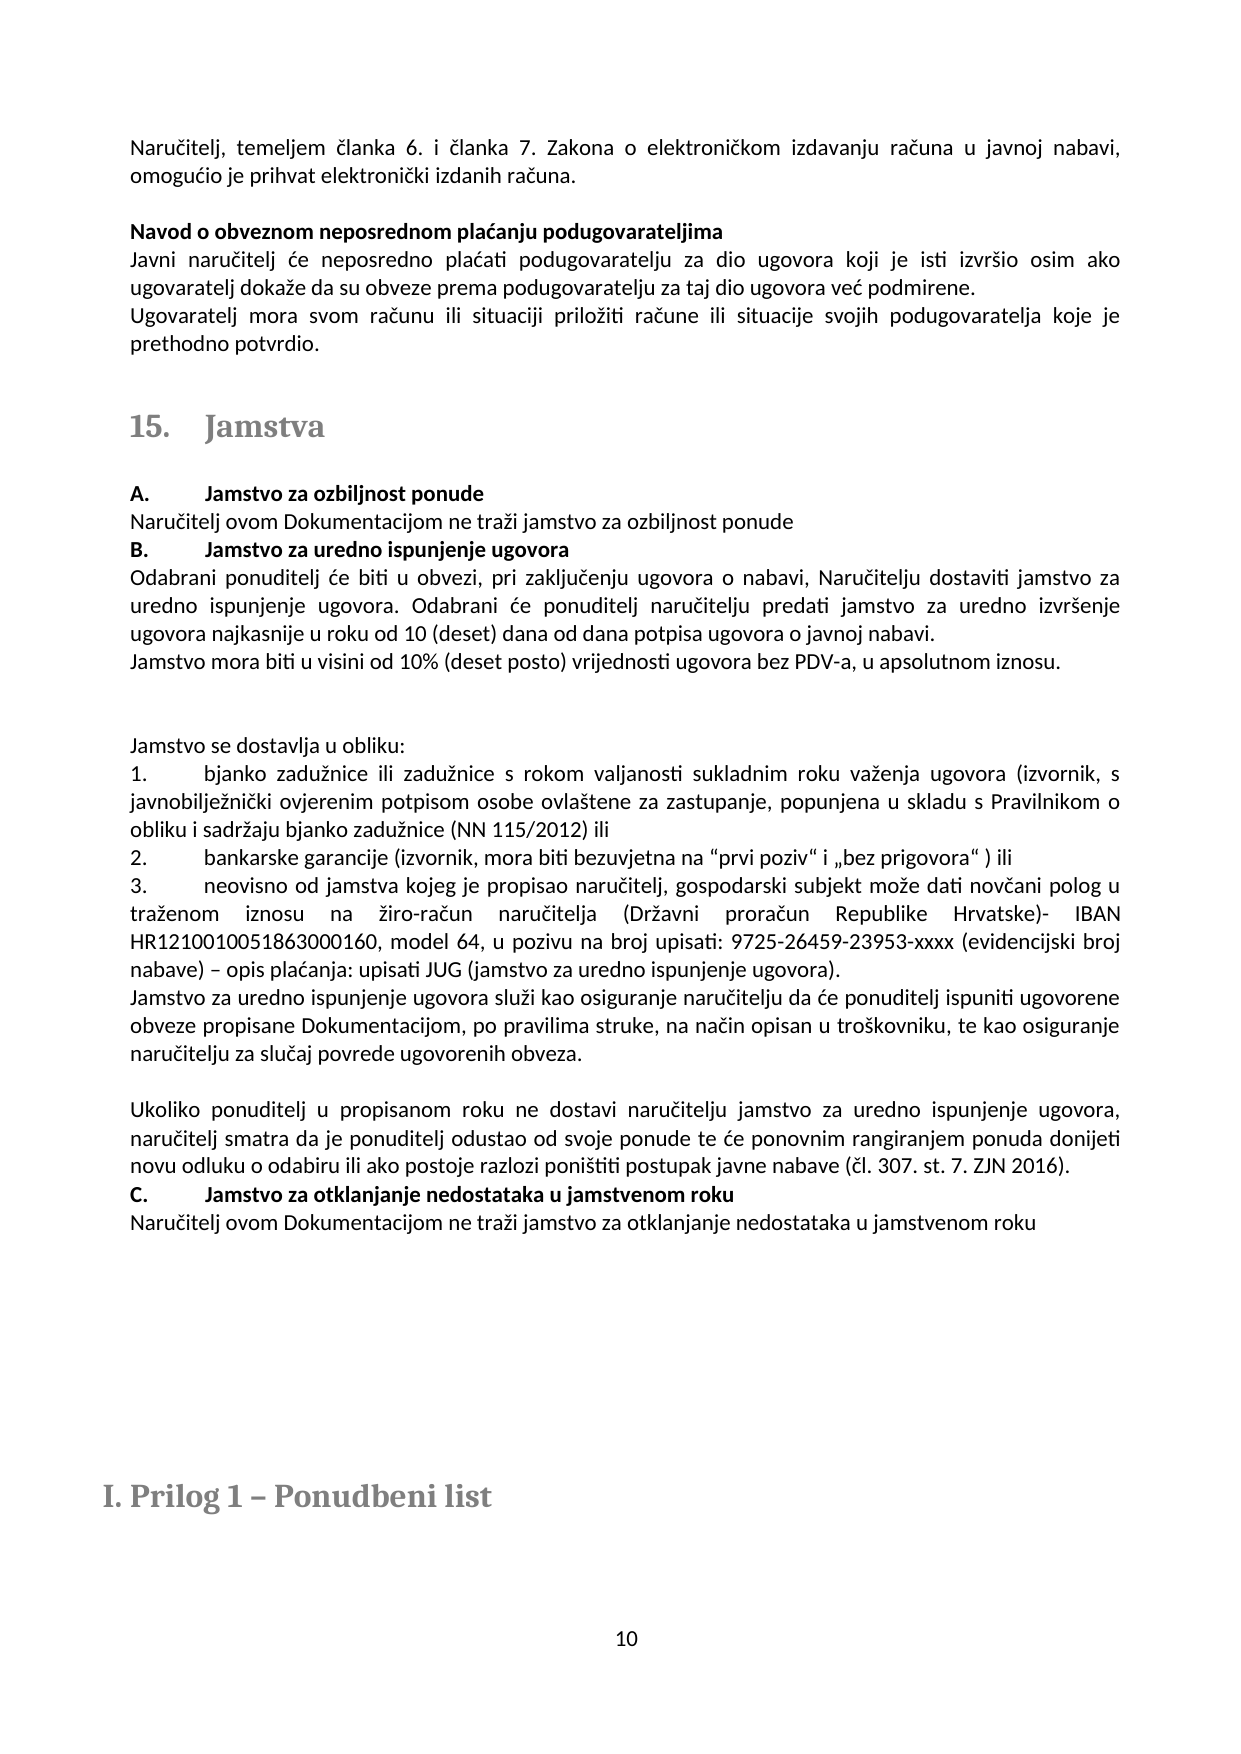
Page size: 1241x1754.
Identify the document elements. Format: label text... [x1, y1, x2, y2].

text Ukoliko ponuditelj u propisanom roku ne dostavi naručitelju jamstvo za uredno ispunjenje ugovora, naručitelj smatra da je ponuditelj odustao od svoje ponude te će ponovnim rangiranjem ponuda donijeti novu odluku o odabiru ili ako postoje razlozi poništiti postupak javne nabave (čl. 307. st. 7. ZJN 2016). [130, 1096, 1122, 1180]
text Javni naručitelj će neposredno plaćati podugovaratelju za dio ugovora koji je isti izvršio osim ako ugovaratelj dokaže da su obveze prema podugovaratelju za taj dio ugovora već podmirene. [130, 245, 1122, 301]
text Odabrani ponuditelj će biti u obvezi, pri zaključenju ugovora o nabavi, Naručitelju dostaviti jamstvo za uredno ispunjenje ugovora. Odabrani će ponuditelj naručitelju predati jamstvo za uredno izvršenje ugovora najkasnije u roku od 10 (deset) dana od dana potpisa ugovora o javnoj nabavi. [130, 563, 1122, 647]
text Naručitelj ovom Dokumentacijom ne traži jamstvo za ozbiljnost ponude [130, 507, 1122, 535]
list Jamstvo za ozbiljnost ponude [130, 479, 1122, 507]
text Prilog 1 – Ponudbeni list [122, 1477, 1122, 1515]
list Jamstvo za otklanjanje nedostataka u jamstvenom roku [130, 1180, 1122, 1208]
text Jamstvo za uredno ispunjenje ugovora služi kao osiguranje naručitelju da će ponuditelj ispuniti ugovorene obveze propisane Dokumentacijom, po pravilima struke, na način opisan u troškovniku, te kao osiguranje naručitelju za slučaj povrede ugovorenih obveza. [130, 983, 1122, 1068]
text Jamstvo se dostavlja u obliku: [130, 731, 1122, 759]
text Ugovaratelj mora svom računu ili situaciji priložiti račune ili situacije svojih podugovaratelja koje je prethodno potvrdio. [130, 301, 1122, 357]
text Navod o obveznom neposrednom plaćanju podugovarateljima [130, 217, 1122, 245]
text Naručitelj, temeljem članka 6. i članka 7. Zakona o elektroničkom izdavanju računa u javnoj nabavi, omogućio je prihvat elektronički izdanih računa. [130, 133, 1122, 189]
text Naručitelj ovom Dokumentacijom ne traži jamstvo za otklanjanje nedostataka u jamstvenom roku [130, 1208, 1122, 1236]
text Jamstvo mora biti u visini od 10% (deset posto) vrijednosti ugovora bez PDV-a, u apsolutnom iznosu. [130, 647, 1122, 675]
text 3. neovisno od jamstva kojeg je propisao naručitelj, gospodarski subjekt može dati novčani polog u traženom iznosu na žiro-račun naručitelja (Državni proračun Republike Hrvatske)- IBAN HR1210010051863000160, model 64, u pozivu na broj upisati: 9725-26459-23953-xxxx (evidencijski broj nabave) – opis plaćanja: upisati JUG (jamstvo za uredno ispunjenje ugovora). [130, 871, 1122, 983]
text Jamstva [130, 407, 1122, 445]
list Jamstvo za uredno ispunjenje ugovora [130, 535, 1122, 563]
text 2. bankarske garancije (izvornik, mora biti bezuvjetna na “prvi poziv“ i „bez prigovora“ ) ili [130, 843, 1122, 871]
text 1. bjanko zadužnice ili zadužnice s rokom valjanosti sukladnim roku važenja ugovora (izvornik, s javnobilježnički ovjerenim potpisom osobe ovlaštene za zastupanje, popunjena u skladu s Pravilnikom o obliku i sadržaju bjanko zadužnice (NN 115/2012) ili [130, 759, 1122, 843]
